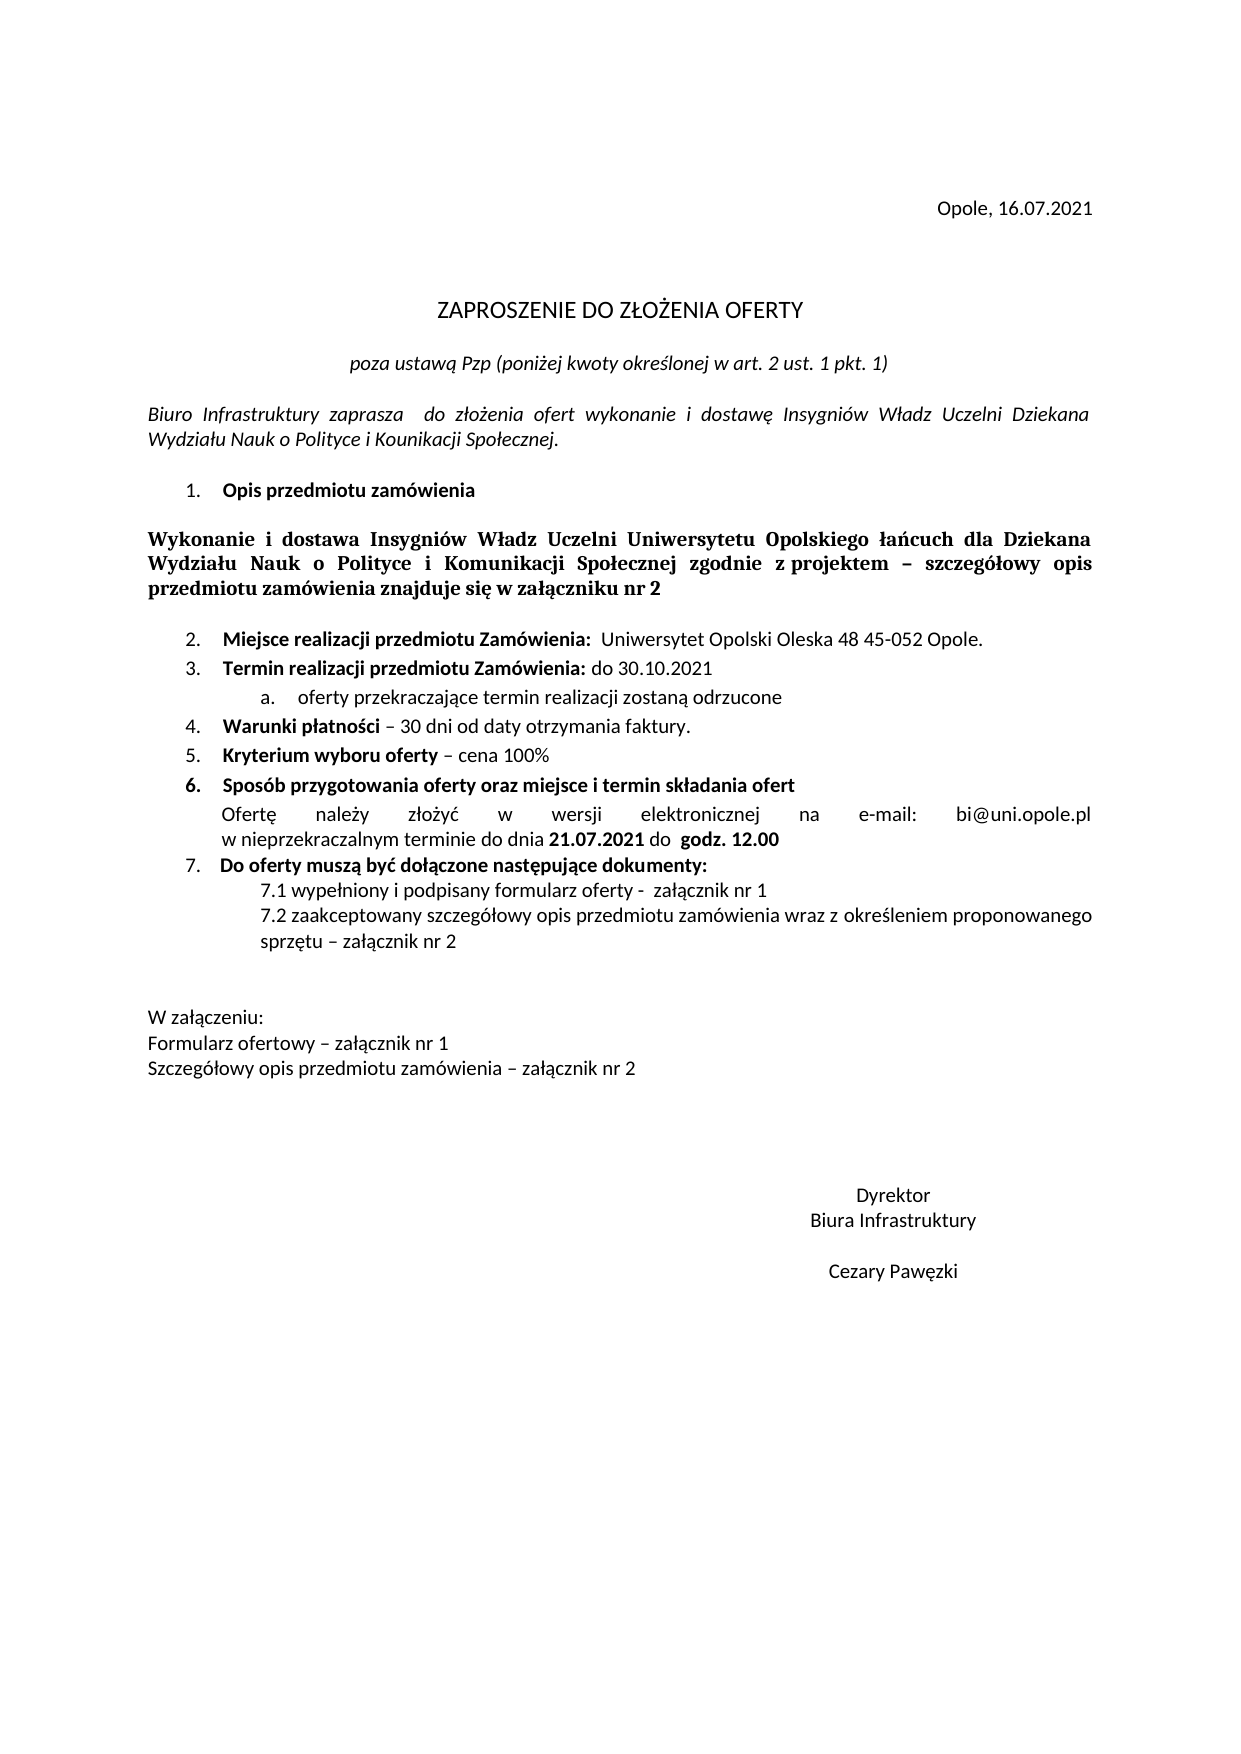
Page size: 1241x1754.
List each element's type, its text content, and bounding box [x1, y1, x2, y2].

text W załączeniu: [148, 1004, 1093, 1030]
text Ofertę należy złożyć w wersji elektronicznej na e-mail: bi@uni.opole.pl w nieprzekraczalnym terminie do dnia 21.07.2021 do godz. 12.00 [221, 801, 1093, 852]
text ZAPROSZENIE DO ZŁOŻENIA OFERTY [148, 294, 1093, 325]
list Termin realizacji przedmiotu Zamówienia: do 30.10.2021 [185, 655, 1093, 681]
list Kryterium wyboru oferty – cena 100% [185, 743, 1093, 768]
text poza ustawą Pzp (poniżej kwoty określonej w art. 2 ust. 1 pkt. 1) [148, 350, 1093, 376]
list Sposób przygotowania oferty oraz miejsce i termin składania ofert [185, 772, 1093, 797]
text Wykonanie i dostawa Insygniów Władz Uczelni Uniwersytetu Opolskiego łańcuch dla Dziekana Wydziału Nauk o Polityce i Komunikacji Społecznej zgodnie z projektem – szczegółowy opis przedmiotu zamówienia znajduje się w załączniku nr 2 [148, 527, 1093, 601]
text Opole, 16.07.2021 [148, 196, 1093, 221]
list Miejsce realizacji przedmiotu Zamówienia: Uniwersytet Opolski Oleska 48 45-052 Opole. [185, 626, 1093, 651]
text 7.2 zaakceptowany szczegółowy opis przedmiotu zamówienia wraz z określeniem proponowanego sprzętu – załącznik nr 2 [260, 903, 1093, 953]
text Dyrektor [694, 1182, 1093, 1208]
text Szczegółowy opis przedmiotu zamówienia – załącznik nr 2 [148, 1055, 1093, 1081]
text 7. Do oferty muszą być dołączone następujące dokumenty: [185, 852, 1093, 877]
text 7.1 wypełniony i podpisany formularz oferty - załącznik nr 1 [260, 877, 1093, 903]
text Biuro Infrastruktury zaprasza do złożenia ofert wykonanie i dostawę Insygniów Władz Uczelni Dziekana Wydziału Nauk o Polityce i Kounikacji Społecznej. [148, 401, 1093, 452]
list oferty przekraczające termin realizacji zostaną odrzucone [260, 684, 1093, 710]
text Formularz ofertowy – załącznik nr 1 [148, 1030, 1093, 1055]
text Cezary Pawęzki [694, 1258, 1093, 1284]
list Opis przedmiotu zamówienia [185, 477, 1093, 503]
list Warunki płatności – 30 dni od daty otrzymania faktury. [185, 713, 1093, 739]
text Biura Infrastruktury [694, 1208, 1093, 1233]
